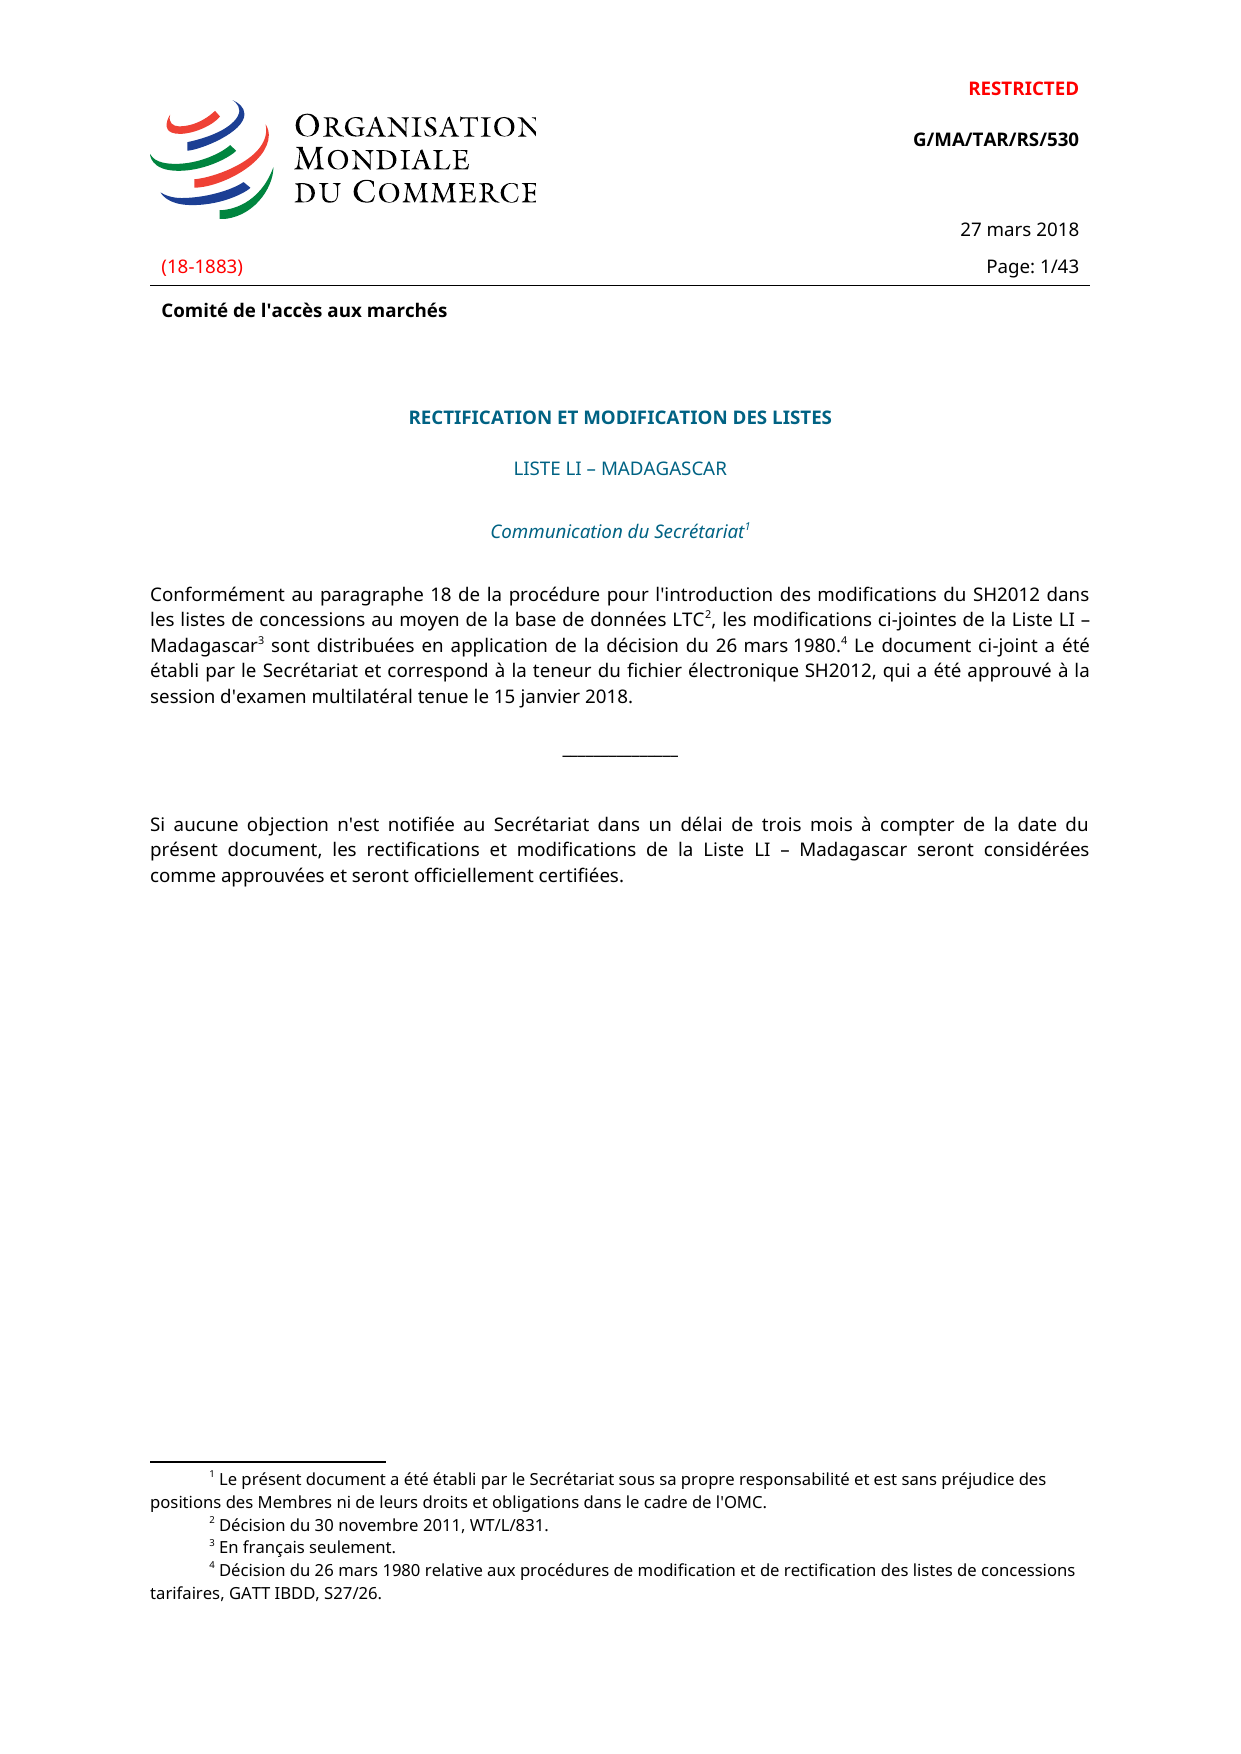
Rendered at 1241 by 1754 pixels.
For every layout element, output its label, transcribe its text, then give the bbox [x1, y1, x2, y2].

text Conformément au paragraphe 18 de la procédure pour l'introduction des modifications du SH2012 dans les listes de concessions au moyen de la base de données LTC, les modifications ci-jointes de la Liste LI – Madagascar sont distribuées en application de la décision du 26 mars 1980. Le document ci-joint a été établi par le Secrétariat et correspond à la teneur du fichier électronique SH2012, qui a été approuvé à la session d'examen multilatéral tenue le 15 janvier 2018. [150, 581, 1090, 709]
title Communication du Secrétariat [150, 518, 1090, 544]
title RECTIFICATION ET MODIFICATION DES LISTES [150, 405, 1090, 430]
text Si aucune objection n'est notifiée au Secrétariat dans un délai de trois mois à compter de la date du présent document, les rectifications et modifications de la Liste LI – Madagascar seront considérées comme approuvées et seront officiellement certifiées. [150, 811, 1090, 887]
title LISTE LI – MADAGASCAR [150, 455, 1090, 481]
text _______________ [150, 734, 1090, 760]
